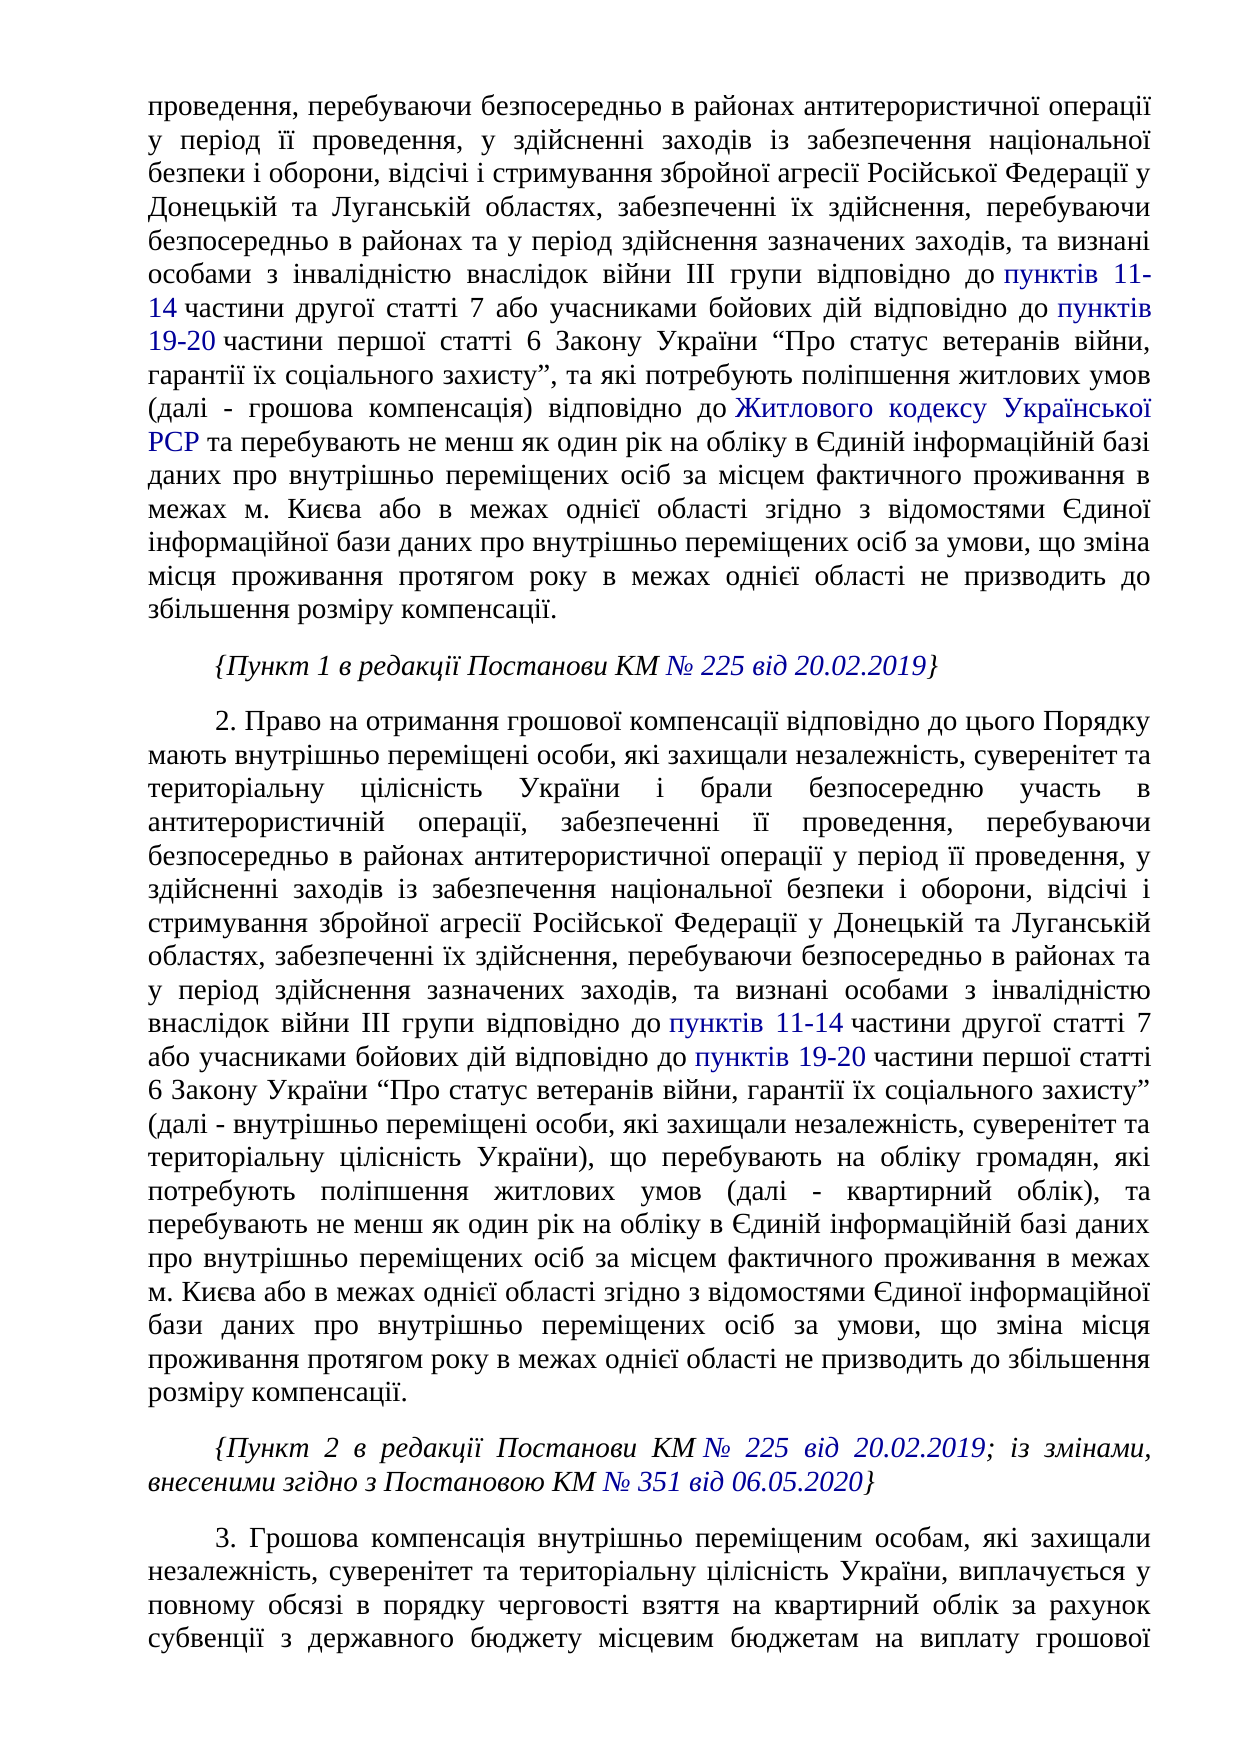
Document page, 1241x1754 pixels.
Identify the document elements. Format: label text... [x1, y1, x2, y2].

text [148, 1520, 1152, 1654]
text 2. Право на отримання грошової компенсації відповідно до цього Порядку мають внутрішньо переміщені особи, які захищали незалежність, суверенітет та територіальну цілісність України і брали безпосередню участь в антитерористичній операції, забезпеченні її проведення, перебуваючи безпосередньо в районах антитерористичної операції у період її проведення, у здійсненні заходів із забезпечення національної безпеки і оборони, відсічі і стримування збройної агресії Російської Федерації у Донецькій та Луганській областях, забезпеченні їх здійснення, перебуваючи безпосередньо в районах та у період здійснення зазначених заходів, та визнані особами з інвалідністю внаслідок війни III групи відповідно до пунктів 11-14 частини другої статті 7 або учасниками бойових дій відповідно до пунктів 19-20 частини першої статті 6 Закону України “Про статус ветеранів війни, гарантії їх соціального захисту” (далі - внутрішньо переміщені особи, які захищали незалежність, суверенітет та територіальну цілісність України), що перебувають на обліку громадян, які потребують поліпшення житлових умов (далі - квартирний облік), та перебувають не менш як один рік на обліку в Єдиній інформаційній базі даних про внутрішньо переміщених осіб за місцем фактичного проживання в межах м. Києва або в межах однієї області згідно з відомостями Єдиної інформаційної бази даних про внутрішньо переміщених осіб за умови, що зміна місця проживання протягом року в межах однієї області не призводить до збільшення розміру компенсації. [148, 703, 1152, 1408]
text {Пункт 2 в редакції Постанови КМ № 225 від 20.02.2019; із змінами, внесеними згідно з Постановою КМ № 351 від 06.05.2020} [148, 1430, 1152, 1497]
text {Пункт 1 в редакції Постанови КМ № 225 від 20.02.2019} [148, 648, 1152, 681]
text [148, 88, 1152, 625]
